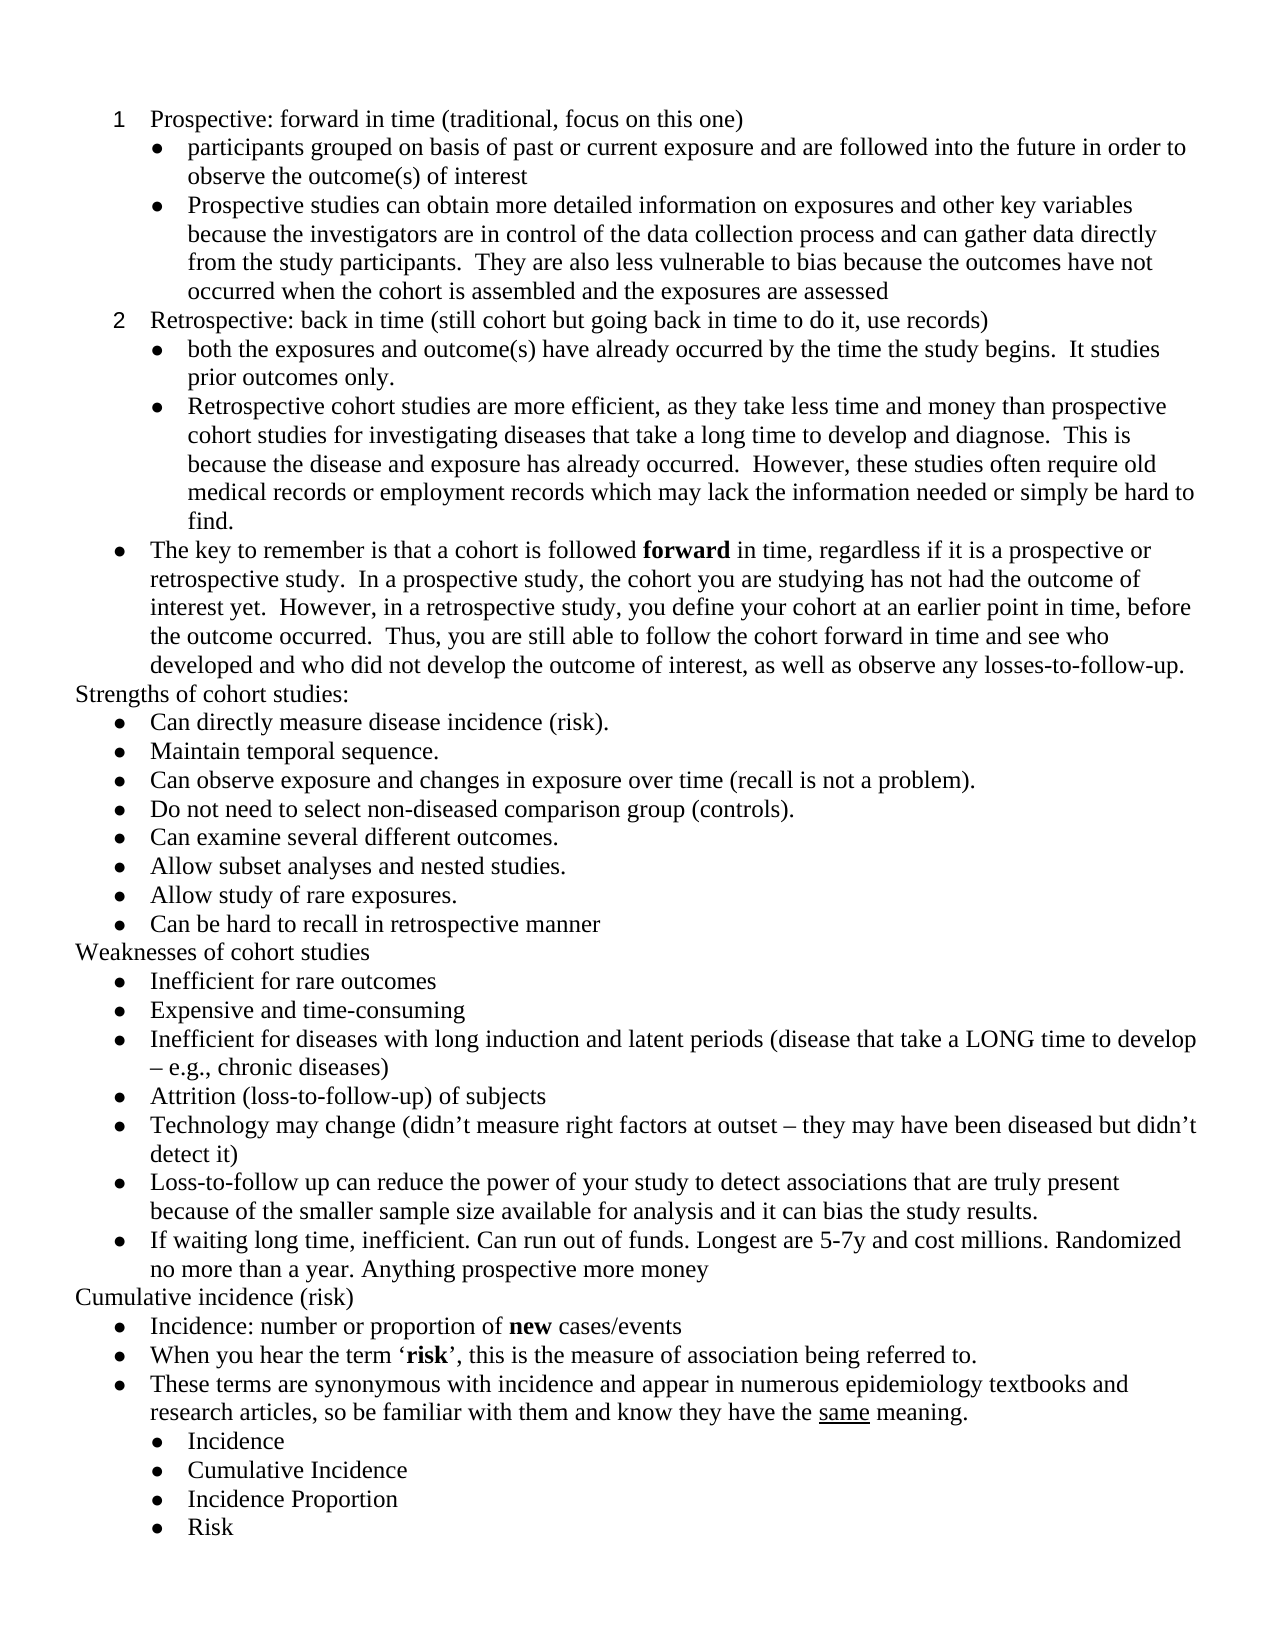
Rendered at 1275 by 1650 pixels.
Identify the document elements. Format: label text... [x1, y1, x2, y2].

list Inefficient for rare outcomes [113, 966, 1200, 995]
list Loss-to-follow up can reduce the power of your study to detect associations that are truly present because of the smaller sample size available for analysis and it can bias the study results. [113, 1167, 1200, 1225]
list Risk [150, 1512, 1200, 1541]
list Prospective studies can obtain more detailed information on exposures and other key variables because the investigators are in control of the data collection process and can gather data directly from the study participants. They are also less vulnerable to bias because the outcomes have not occurred when the cohort is assembled and the exposures are assessed [150, 190, 1200, 305]
list If waiting long time, inefficient. Can run out of funds. Longest are 5-7y and cost millions. Randomized no more than a year. Anything prospective more money [113, 1225, 1200, 1282]
text Strengths of cohort studies: [75, 679, 1200, 707]
list Expensive and time-consuming [113, 995, 1200, 1024]
list Inefficient for diseases with long induction and latent periods (disease that take a LONG time to develop – e.g., chronic diseases) [113, 1024, 1200, 1081]
list Can be hard to recall in retrospective manner [113, 909, 1200, 937]
text Cumulative incidence (risk) [75, 1282, 1200, 1311]
list When you hear the term ‘risk’, this is the measure of association being referred to. [113, 1340, 1200, 1369]
list Incidence Proportion [150, 1484, 1200, 1512]
list Incidence: number or proportion of new cases/events [113, 1311, 1200, 1340]
list Prospective: forward in time (traditional, focus on this one) [113, 104, 1200, 132]
list both the exposures and outcome(s) have already occurred by the time the study begins. It studies prior outcomes only. [150, 334, 1200, 391]
text Weaknesses of cohort studies [75, 937, 1200, 966]
list Incidence [150, 1426, 1200, 1455]
list Allow subset analyses and nested studies. [113, 851, 1200, 880]
list The key to remember is that a cohort is followed forward in time, regardless if it is a prospective or retrospective study. In a prospective study, the cohort you are studying has not had the outcome of interest yet. However, in a retrospective study, you define your cohort at an earlier point in time, before the outcome occurred. Thus, you are still able to follow the cohort forward in time and see who developed and who did not develop the outcome of interest, as well as observe any losses-to-follow-up. [113, 535, 1200, 679]
list Can directly measure disease incidence (risk). [113, 707, 1200, 736]
list Can examine several different outcomes. [113, 822, 1200, 851]
list Cumulative Incidence [150, 1455, 1200, 1484]
list Do not need to select non-diseased comparison group (controls). [113, 794, 1200, 822]
list Maintain temporal sequence. [113, 736, 1200, 765]
list Technology may change (didn’t measure right factors at outset – they may have been diseased but didn’t detect it) [113, 1110, 1200, 1167]
list Allow study of rare exposures. [113, 880, 1200, 909]
list Can observe exposure and changes in exposure over time (recall is not a problem). [113, 765, 1200, 794]
list These terms are synonymous with incidence and appear in numerous epidemiology textbooks and research articles, so be familiar with them and know they have the same meaning. [113, 1369, 1200, 1426]
list participants grouped on basis of past or current exposure and are followed into the future in order to observe the outcome(s) of interest [150, 132, 1200, 190]
list Retrospective cohort studies are more efficient, as they take less time and money than prospective cohort studies for investigating diseases that take a long time to develop and diagnose. This is because the disease and exposure has already occurred. However, these studies often require old medical records or employment records which may lack the information needed or simply be hard to find. [150, 391, 1200, 535]
list Retrospective: back in time (still cohort but going back in time to do it, use records) [113, 305, 1200, 334]
list Attrition (loss-to-follow-up) of subjects [113, 1081, 1200, 1110]
